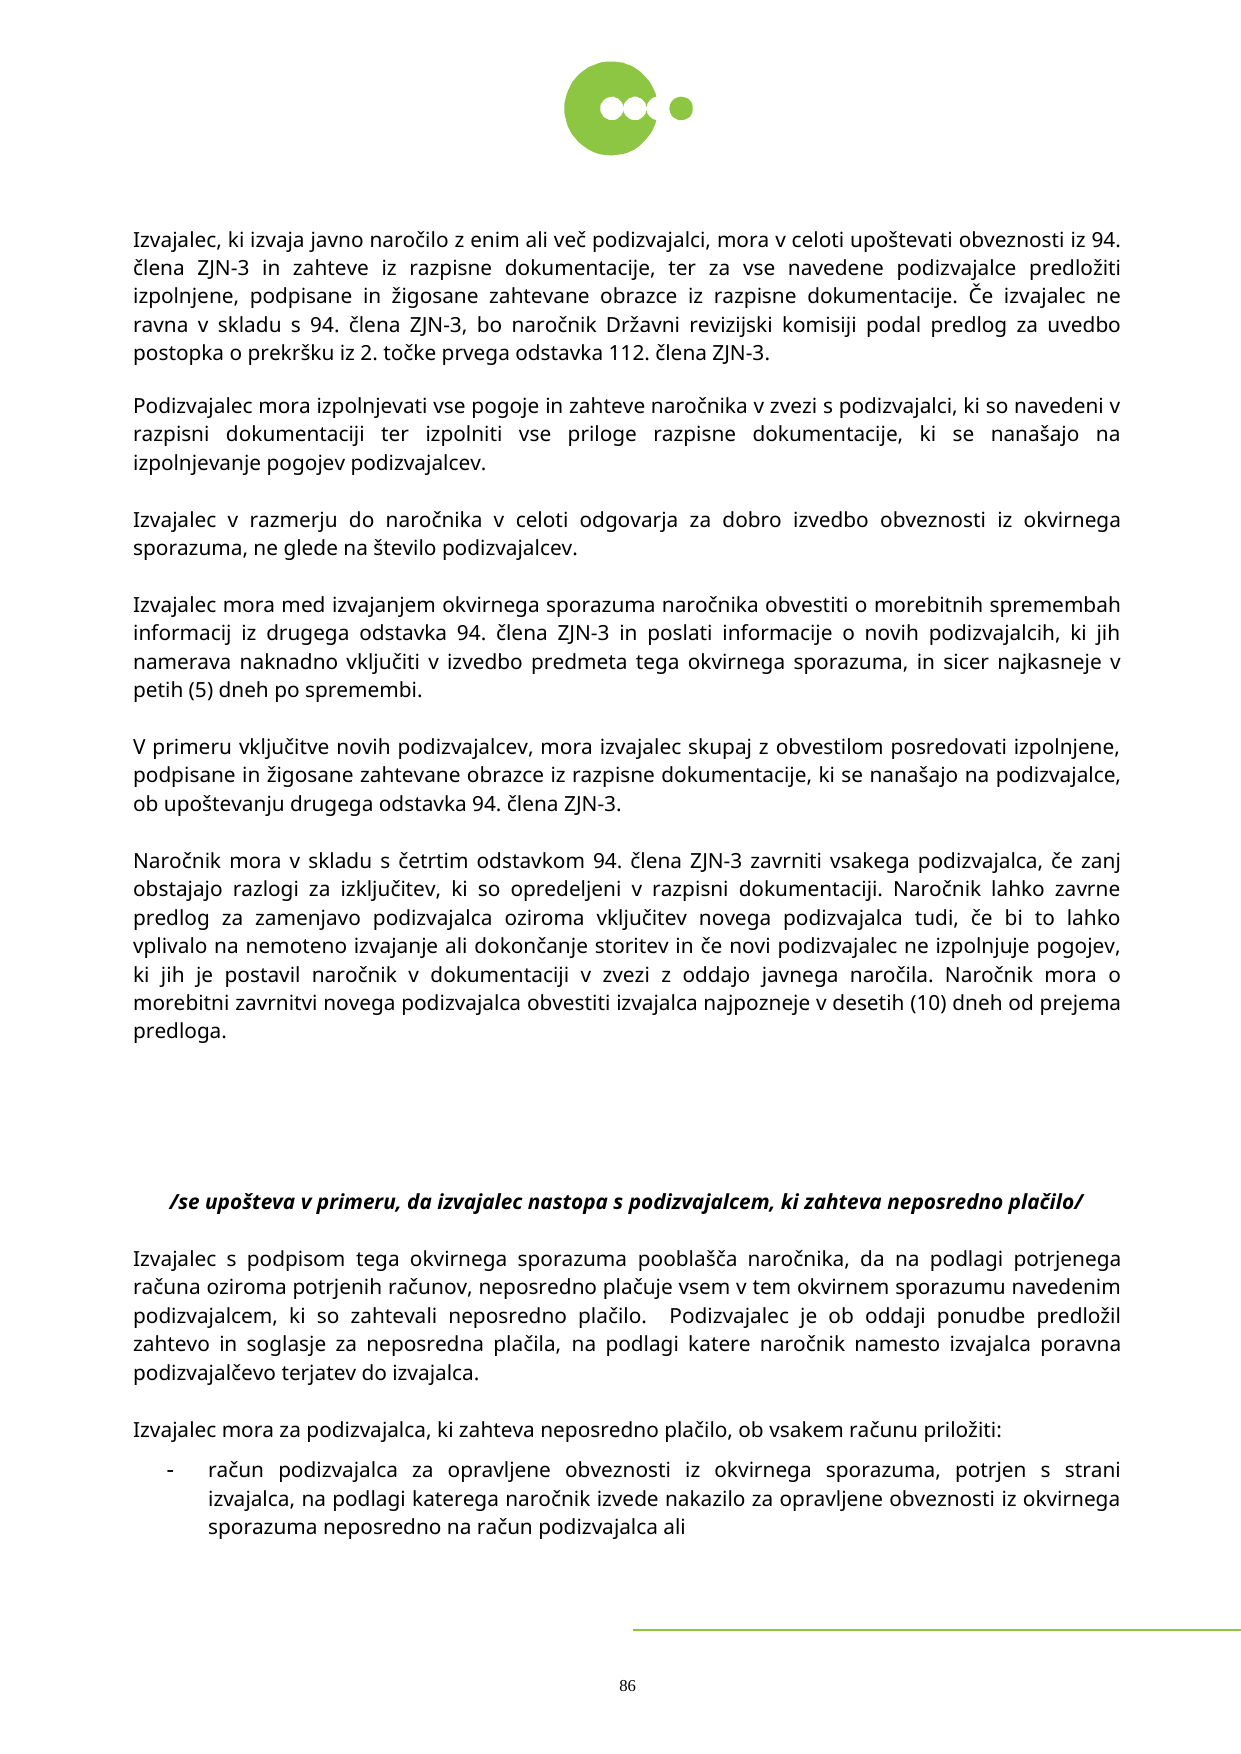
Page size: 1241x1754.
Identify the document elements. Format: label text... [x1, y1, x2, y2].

list račun podizvajalca za opravljene obveznosti iz okvirnega sporazuma, potrjen s strani izvajalca, na podlagi katerega naročnik izvede nakazilo za opravljene obveznosti iz okvirnega sporazuma neposredno na račun podizvajalca ali [167, 1456, 1122, 1541]
text Izvajalec mora med izvajanjem okvirnega sporazuma naročnika obvestiti o morebitnih spremembah informacij iz drugega odstavka 94. člena ZJN-3 in poslati informacije o novih podizvajalcih, ki jih namerava naknadno vključiti v izvedbo predmeta tega okvirnega sporazuma, in sicer najkasneje v petih (5) dneh po spremembi. [133, 590, 1122, 704]
text Izvajalec s podpisom tega okvirnega sporazuma pooblašča naročnika, da na podlagi potrjenega računa oziroma potrjenih računov, neposredno plačuje vsem v tem okvirnem sporazumu navedenim podizvajalcem, ki so zahtevali neposredno plačilo. Podizvajalec je ob oddaji ponudbe predložil zahtevo in soglasje za neposredna plačila, na podlagi katere naročnik namesto izvajalca poravna podizvajalčevo terjatev do izvajalca. [133, 1244, 1122, 1386]
text Izvajalec v razmerju do naročnika v celoti odgovarja za dobro izvedbo obveznosti iz okvirnega sporazuma, ne glede na število podizvajalcev. [133, 505, 1122, 562]
text /se upošteva v primeru, da izvajalec nastopa s podizvajalcem, ki zahteva neposredno plačilo/ [133, 1187, 1122, 1216]
text Izvajalec mora za podizvajalca, ki zahteva neposredno plačilo, ob vsakem računu priložiti: [133, 1415, 1122, 1443]
text Podizvajalec mora izpolnjevati vse pogoje in zahteve naročnika v zvezi s podizvajalci, ki so navedeni v razpisni dokumentaciji ter izpolniti vse priloge razpisne dokumentacije, ki se nanašajo na izpolnjevanje pogojev podizvajalcev. [133, 391, 1122, 476]
text V primeru vključitve novih podizvajalcev, mora izvajalec skupaj z obvestilom posredovati izpolnjene, podpisane in žigosane zahtevane obrazce iz razpisne dokumentacije, ki se nanašajo na podizvajalce, ob upoštevanju drugega odstavka 94. člena ZJN-3. [133, 732, 1122, 817]
text Izvajalec, ki izvaja javno naročilo z enim ali več podizvajalci, mora v celoti upoštevati obveznosti iz 94. člena ZJN-3 in zahteve iz razpisne dokumentacije, ter za vse navedene podizvajalce predložiti izpolnjene, podpisane in žigosane zahtevane obrazce iz razpisne dokumentacije. Če izvajalec ne ravna v skladu s 94. člena ZJN-3, bo naročnik Državni revizijski komisiji podal predlog za uvedbo postopka o prekršku iz 2. točke prvega odstavka 112. člena ZJN-3. [133, 225, 1122, 367]
text Naročnik mora v skladu s četrtim odstavkom 94. člena ZJN-3 zavrniti vsakega podizvajalca, če zanj obstajajo razlogi za izključitev, ki so opredeljeni v razpisni dokumentaciji. Naročnik lahko zavrne predlog za zamenjavo podizvajalca oziroma vključitev novega podizvajalca tudi, če bi to lahko vplivalo na nemoteno izvajanje ali dokončanje storitev in če novi podizvajalec ne izpolnjuje pogojev, ki jih je postavil naročnik v dokumentaciji v zvezi z oddajo javnega naročila. Naročnik mora o morebitni zavrnitvi novega podizvajalca obvestiti izvajalca najpozneje v desetih (10) dneh od prejema predloga. [133, 846, 1122, 1045]
